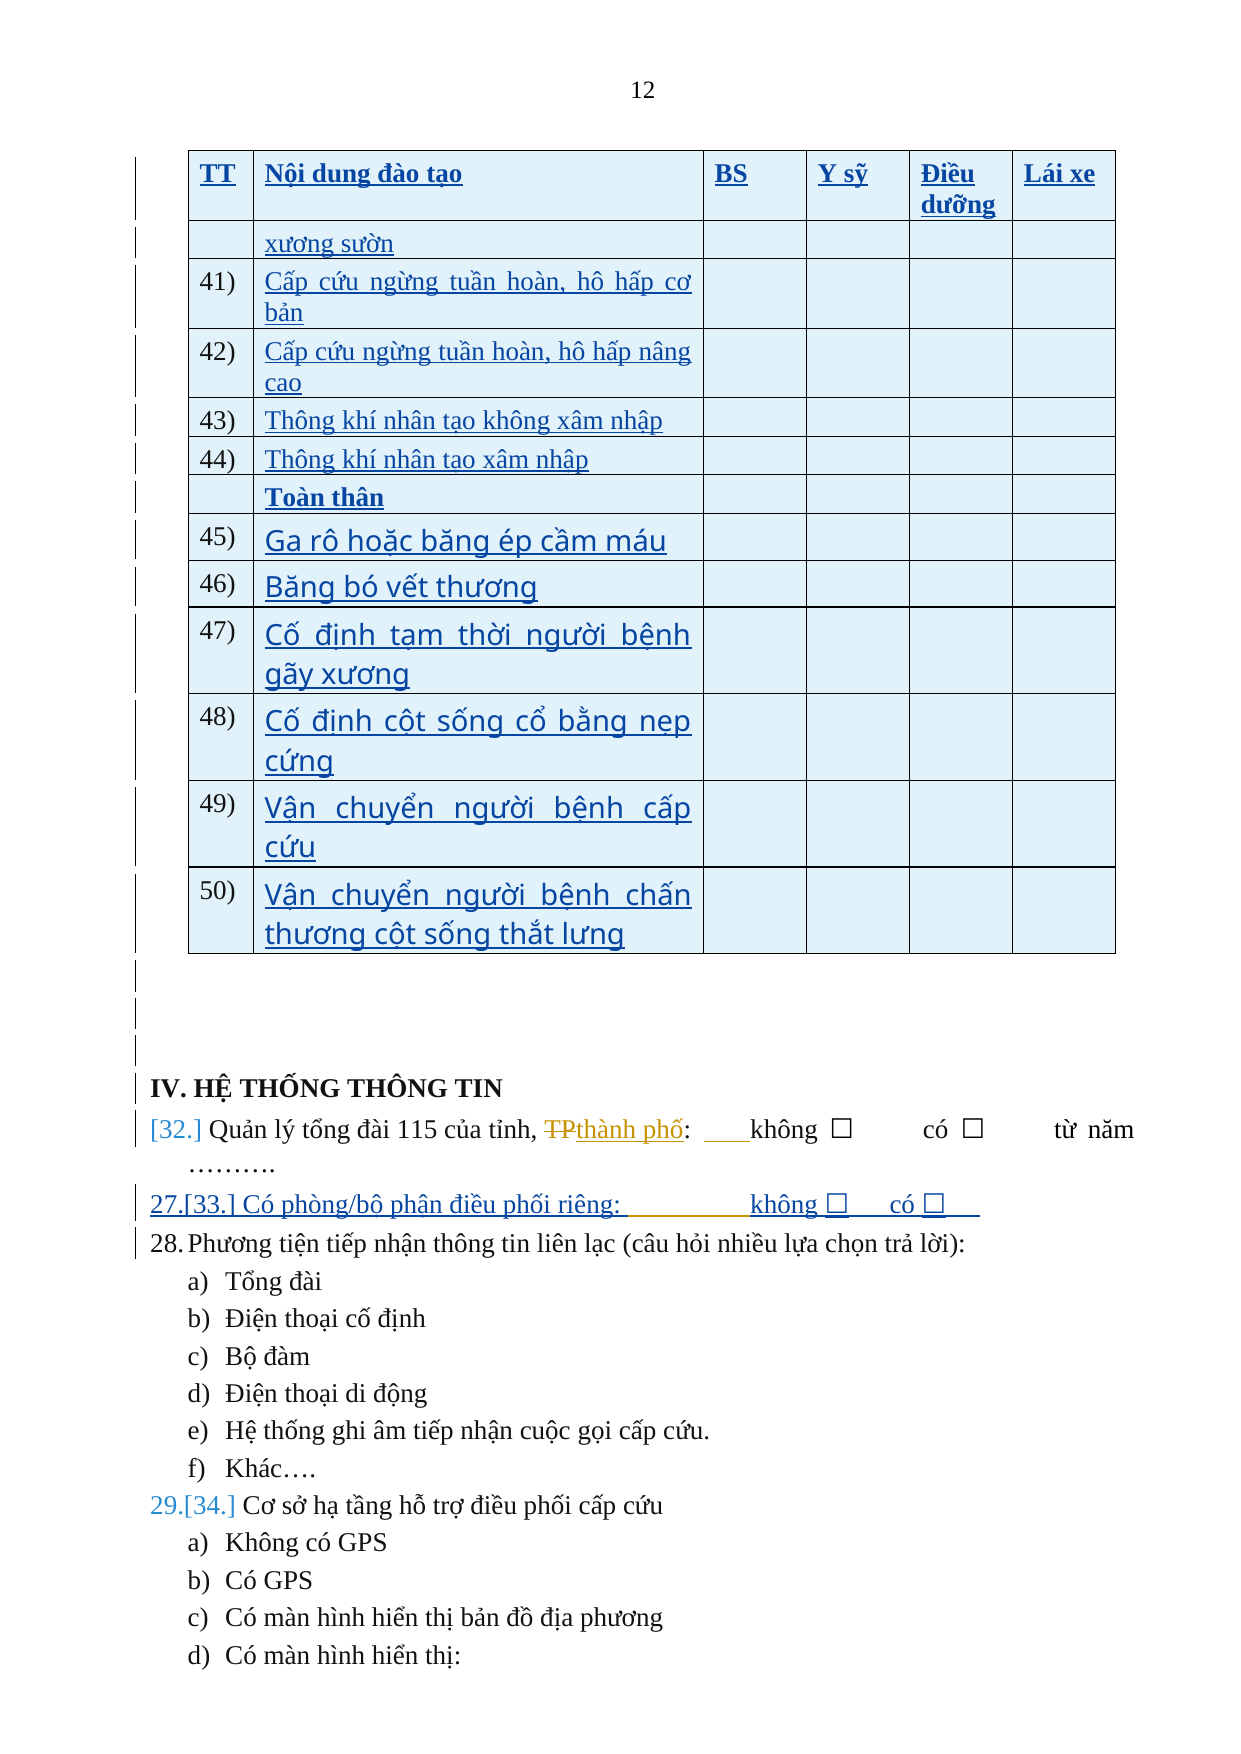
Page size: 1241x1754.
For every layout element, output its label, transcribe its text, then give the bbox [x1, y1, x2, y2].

list Điện thoại di động [187, 1377, 1135, 1408]
list Có GPS [187, 1564, 1135, 1595]
list Không có GPS [187, 1527, 1135, 1558]
text IV. HỆ THỐNG THÔNG TIN [150, 1073, 1135, 1104]
list Điện thoại cố định [187, 1302, 1135, 1333]
list Có màn hình hiển thị: [187, 1639, 1135, 1670]
list Hệ thống ghi âm tiếp nhận cuộc gọi cấp cứu. [187, 1414, 1135, 1446]
list Cơ sở hạ tầng hỗ trợ điều phối cấp cứu [150, 1489, 1135, 1520]
list Quản lý tổng đài 115 của tỉnh, : không ☐ có ☐ từ năm ………. [150, 1110, 1135, 1178]
list Có màn hình hiển thị bản đồ địa phương [187, 1601, 1135, 1632]
list Tổng đài [187, 1265, 1135, 1296]
list Phương tiện tiếp nhận thông tin liên lạc (câu hỏi nhiều lựa chọn trả lời): [150, 1227, 1135, 1258]
list Bộ đàm [187, 1339, 1135, 1371]
list Khác…. [187, 1452, 1135, 1483]
